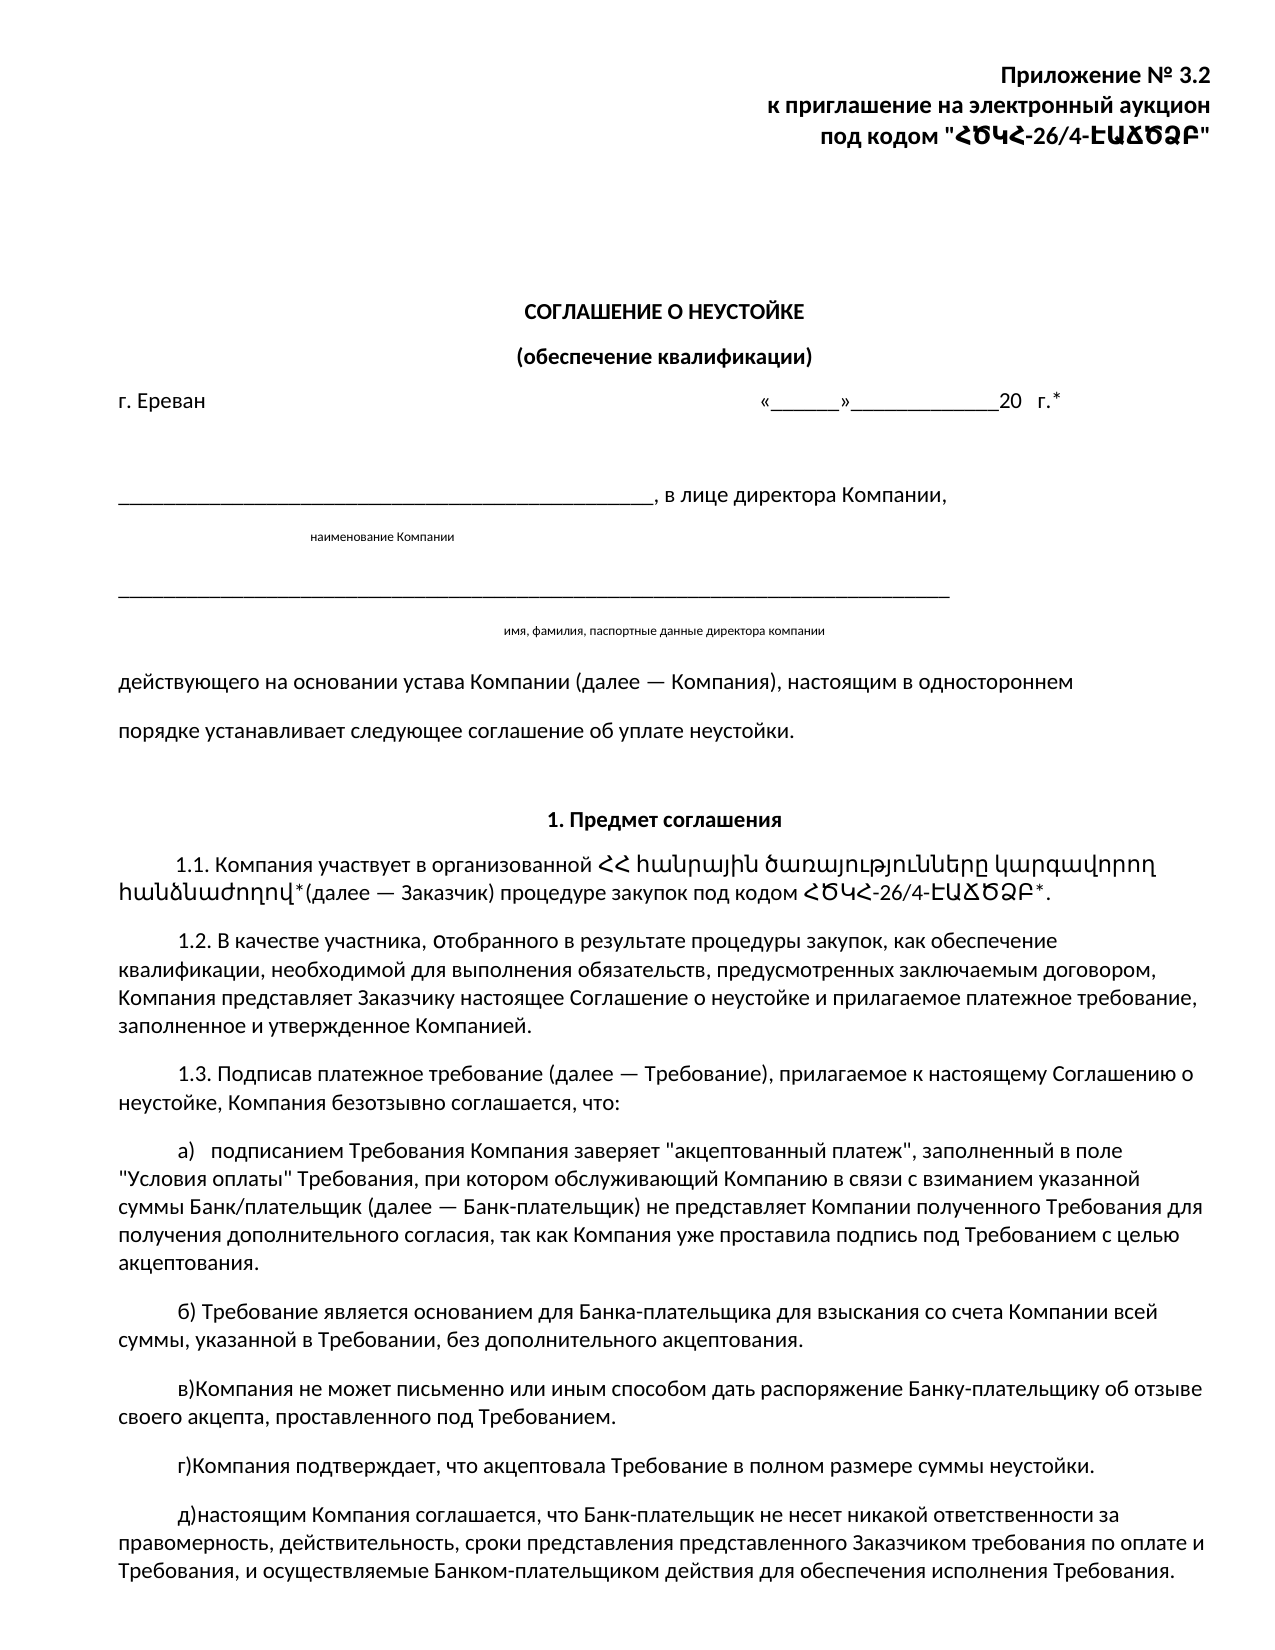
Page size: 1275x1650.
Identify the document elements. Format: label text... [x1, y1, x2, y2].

text _______________________________________________, в лице директора Компании, [118, 480, 1211, 508]
table_header «______»_____________20 г.* [605, 387, 1074, 435]
text _________________________________________________________________________ [118, 573, 1211, 601]
table_header г. Ереван [107, 387, 605, 435]
text 1.1. Компания участвует в организованной ՀՀ հանրային ծառայությունները կարգավորող հանձնաժողով*(далее — Заказчик) процедуре закупок под кодом ՀԾԿՀ-26/4-ԷԱՃԾՁԲ*. [118, 850, 1211, 906]
text наименование Компании [310, 529, 1211, 557]
text действующего на основании устава Компании (далее — Компания), настоящим в одностороннем [118, 667, 1211, 695]
text под кодом "ՀԾԿՀ-26/4-ԷԱՃԾՁԲ" [148, 120, 1211, 151]
text а) подписанием Требования Компания заверяет "акцептованный платеж", заполненный в поле "Условия оплаты" Требования, при котором обслуживающий Компанию в связи с взиманием указанной суммы Банк/плательщик (далее — Банк-плательщик) не представляет Компании полученного Требования для получения дополнительного согласия, так как Компания уже проставила подпись под Требованием с целью акцептования. [118, 1136, 1211, 1277]
text 1.2. В качестве участника, օтобранного в результате процедуры закупок, как обеспечение квалификации, необходимой для выполнения обязательств, предусмотренных заключаемым договором, Kомпания представляет Заказчику настоящее Соглашение о неустойке и прилагаемое платежное требование, заполненное и утвержденное Компанией. [118, 927, 1211, 1039]
text (обеспечение квалификации) [118, 342, 1211, 370]
text к приглашение на электронный аукцион [148, 89, 1211, 120]
text д)настоящим Компания соглашается, что Банк-плательщик не несет никакой ответственности за правомерность, действительность, сроки представления представленного Заказчиком требования по оплате и Требования, и осуществляемые Банком-плательщиком действия для обеспечения исполнения Требования. [118, 1500, 1211, 1584]
text г)Компания подтверждает, что акцептовала Требование в полном размере суммы неустойки. [118, 1451, 1211, 1479]
text порядке устанавливает следующее соглашение об уплате неустойки. [118, 716, 1211, 744]
text имя, фамилия, паспортные данные директора компании [118, 622, 1211, 650]
text 1. Предмет соглашения [118, 805, 1211, 833]
text СОГЛАШЕНИЕ О НЕУСТОЙКЕ [118, 297, 1211, 325]
text Приложение № 3.2 [118, 59, 1211, 89]
text 1.3. Подписав платежное требование (далее — Требование), прилагаемое к настоящему Соглашению о неустойке, Компания безотзывно соглашается, что: [118, 1059, 1211, 1116]
text в)Компания не может письменно или иным способом дать распоряжение Банку-плательщику об отзыве своего акцепта, проставленного под Требованием. [118, 1374, 1211, 1430]
text б) Требование является основанием для Банка-плательщика для взыскания со счета Компании всей суммы, указанной в Требовании, без дополнительного акцептования. [118, 1297, 1211, 1353]
